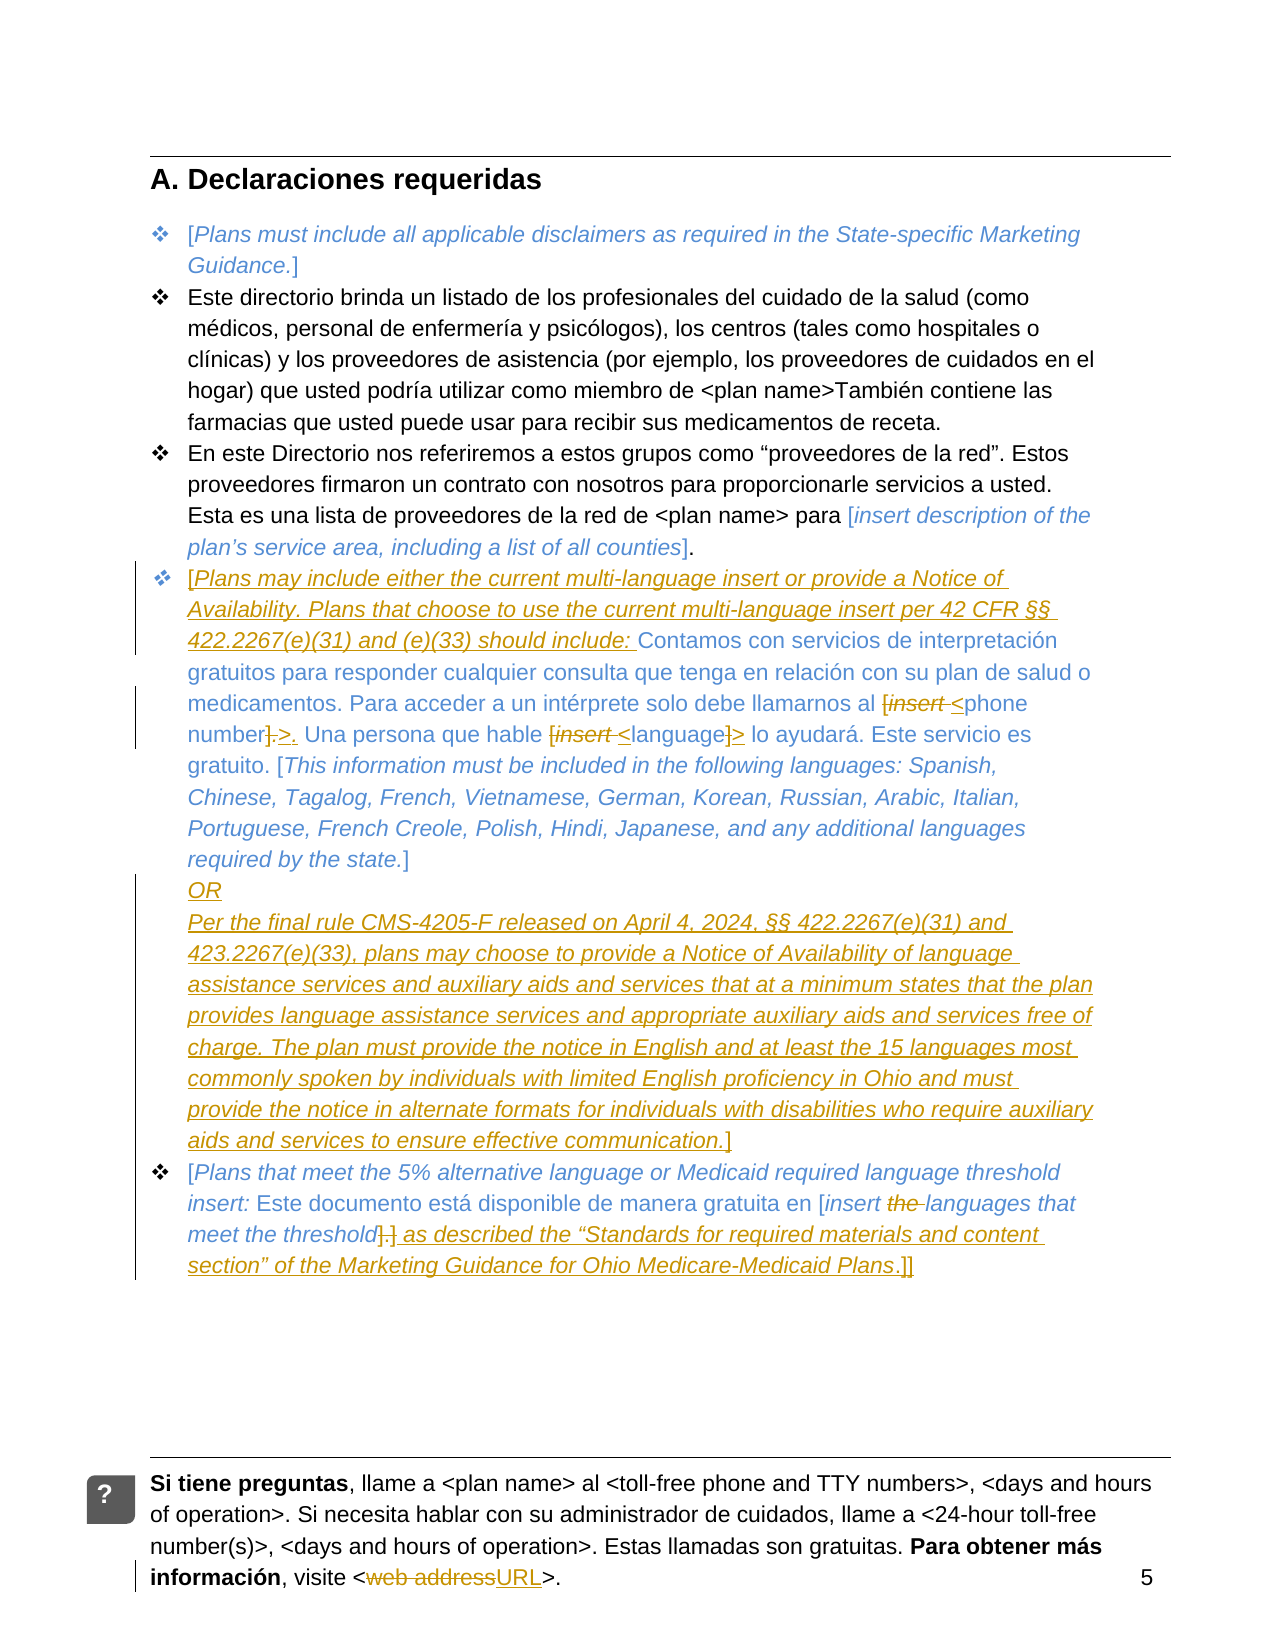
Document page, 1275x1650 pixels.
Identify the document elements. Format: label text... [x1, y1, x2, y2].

subtitle Declaraciones requeridas [150, 157, 1171, 197]
list Contamos con servicios de interpretación gratuitos para responder cualquier consulta que tenga en relación con su plan de salud o medicamentos. Para acceder a un intérprete solo debe llamarnos al phone number Una persona que hable language lo ayudará. Este servicio es gratuito. [This information must be included in the following languages: Spanish, Chinese, Tagalog, French, Vietnamese, German, Korean, Russian, Arabic, Italian, Portuguese, French Creole, Polish, Hindi, Japanese, and any additional languages required by the state.] [150, 561, 1096, 874]
list [Plans that meet the 5% alternative language or Medicaid required language threshold insert: Este documento está disponible de manera gratuita en [insert languages that meet the threshold [150, 1155, 1096, 1280]
list En este Directorio nos referiremos a estos grupos como “proveedores de la red”. Estos proveedores firmaron un contrato con nosotros para proporcionarle servicios a usted. Esta es una lista de proveedores de la red de <plan name> para [insert description of the plan’s service area, including a list of all counties]. [150, 436, 1096, 561]
list [Plans must include all applicable disclaimers as required in the State-specific Marketing Guidance.] [150, 217, 1096, 280]
list Este directorio brinda un listado de los profesionales del cuidado de la salud (como médicos, personal de enfermería y psicólogos), los centros (tales como hospitales o clínicas) y los proveedores de asistencia (por ejemplo, los proveedores de cuidados en el hogar) que usted podría utilizar como miembro de <plan name>También contiene las farmacias que usted puede usar para recibir sus medicamentos de receta. [150, 280, 1096, 436]
